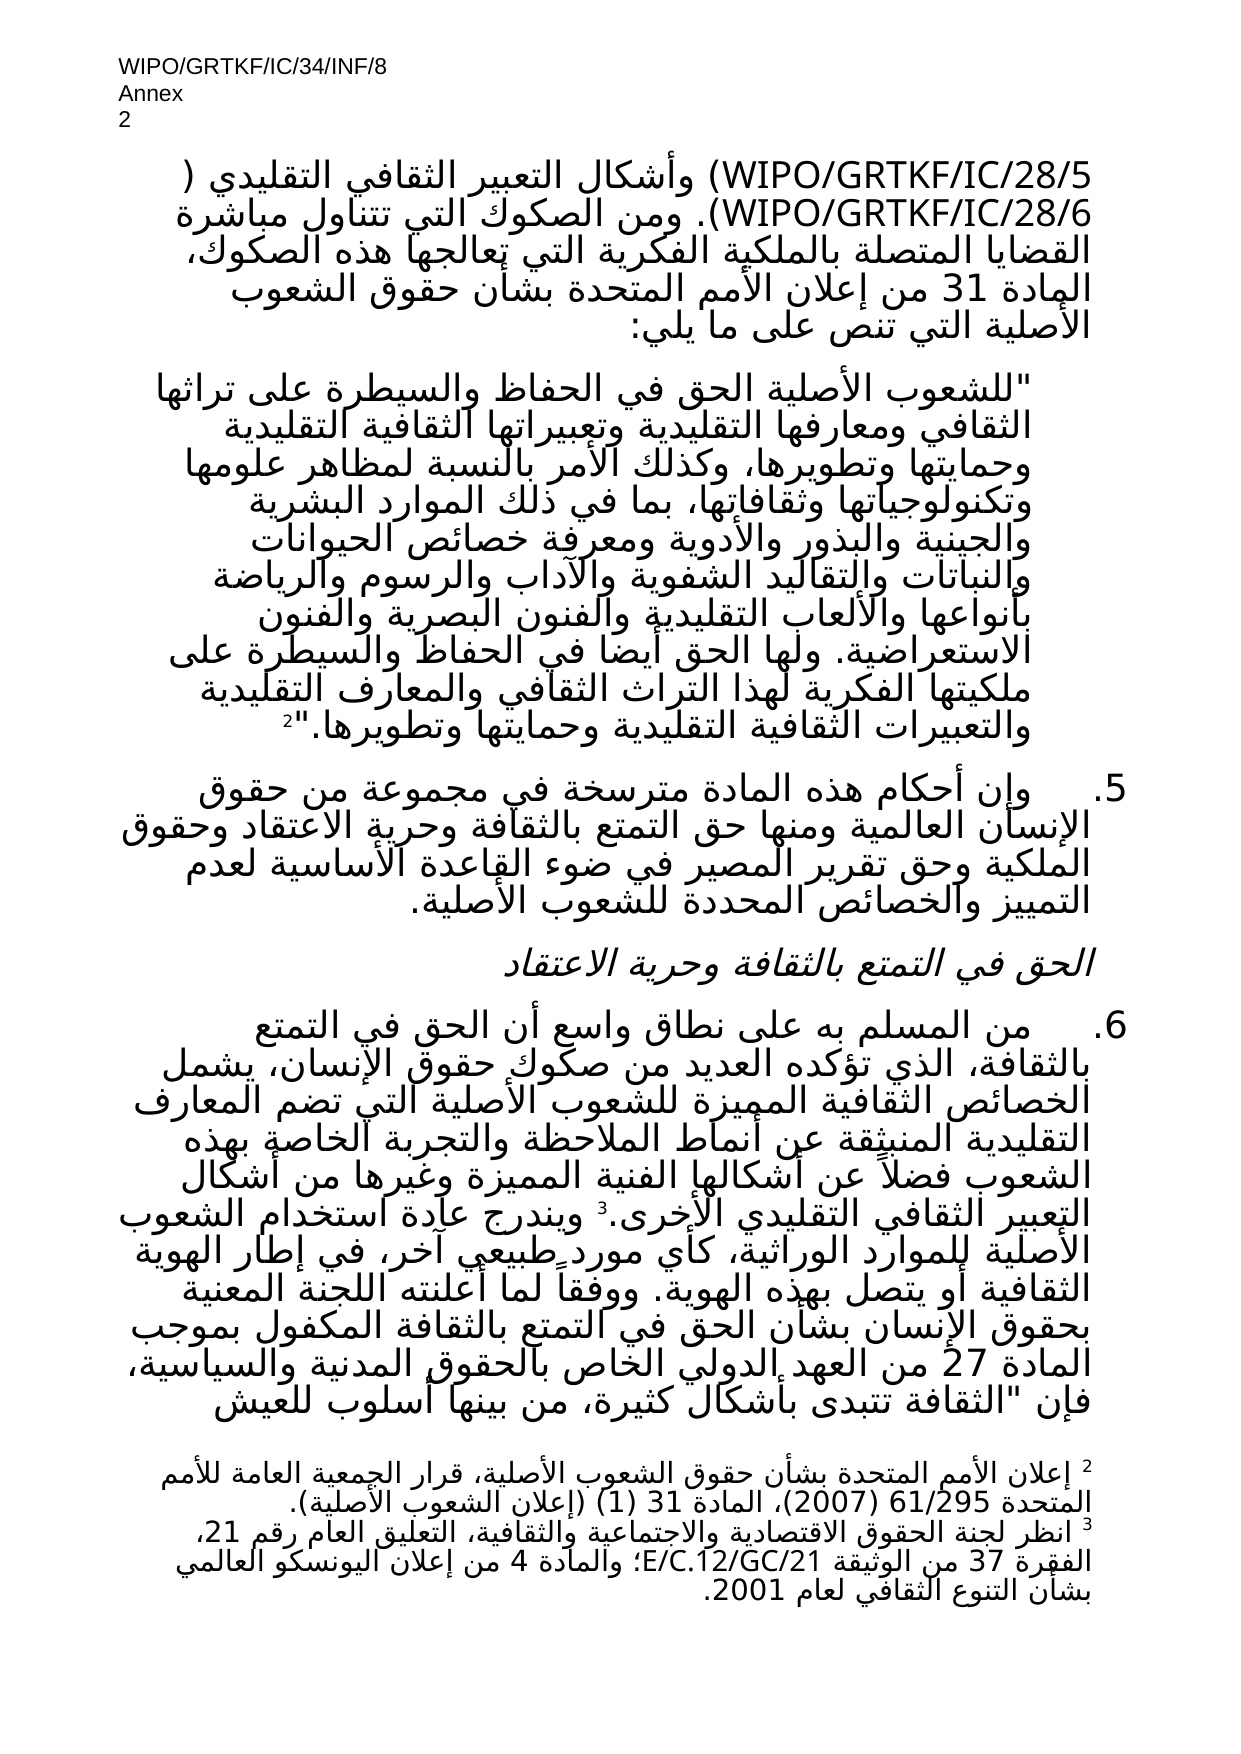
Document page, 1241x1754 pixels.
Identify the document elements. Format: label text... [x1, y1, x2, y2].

list وإن أحكام هذه المادة مترسخة في مجموعة من حقوق الإنسان العالمية ومنها حق التمتع بالثقافة وحرية الاعتقاد وحقوق الملكية وحق تقرير المصير في ضوء القاعدة الأساسية لعدم التمييز والخصائص المحددة للشعوب الأصلية. [118, 771, 1092, 921]
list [118, 1008, 1092, 1421]
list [118, 158, 1092, 346]
subtitle الحق في التمتع بالثقافة وحرية الاعتقاد [118, 946, 1092, 983]
text "للشعوب الأصلية الحق في الحفاظ والسيطرة على تراثها الثقافي ومعارفها التقليدية وتعبيراتها الثقافية التقليدية وحمايتها وتطويرها، وكذلك الأمر بالنسبة لمظاهر علومها وتكنولوجياتها وثقافاتها، بما في ذلك الموارد البشرية والجينية والبذور والأدوية ومعرفة خصائص الحيوانات والنباتات والتقاليد الشفوية والآداب والرسوم والرياضة بأنواعها والألعاب التقليدية والفنون البصرية والفنون الاستعراضية. ولها الحق أيضا في الحفاظ والسيطرة على ملكيتها الفكرية لهذا التراث الثقافي والمعارف التقليدية والتعبيرات الثقافية التقليدية وحمايتها وتطويرها." [118, 371, 1033, 746]
